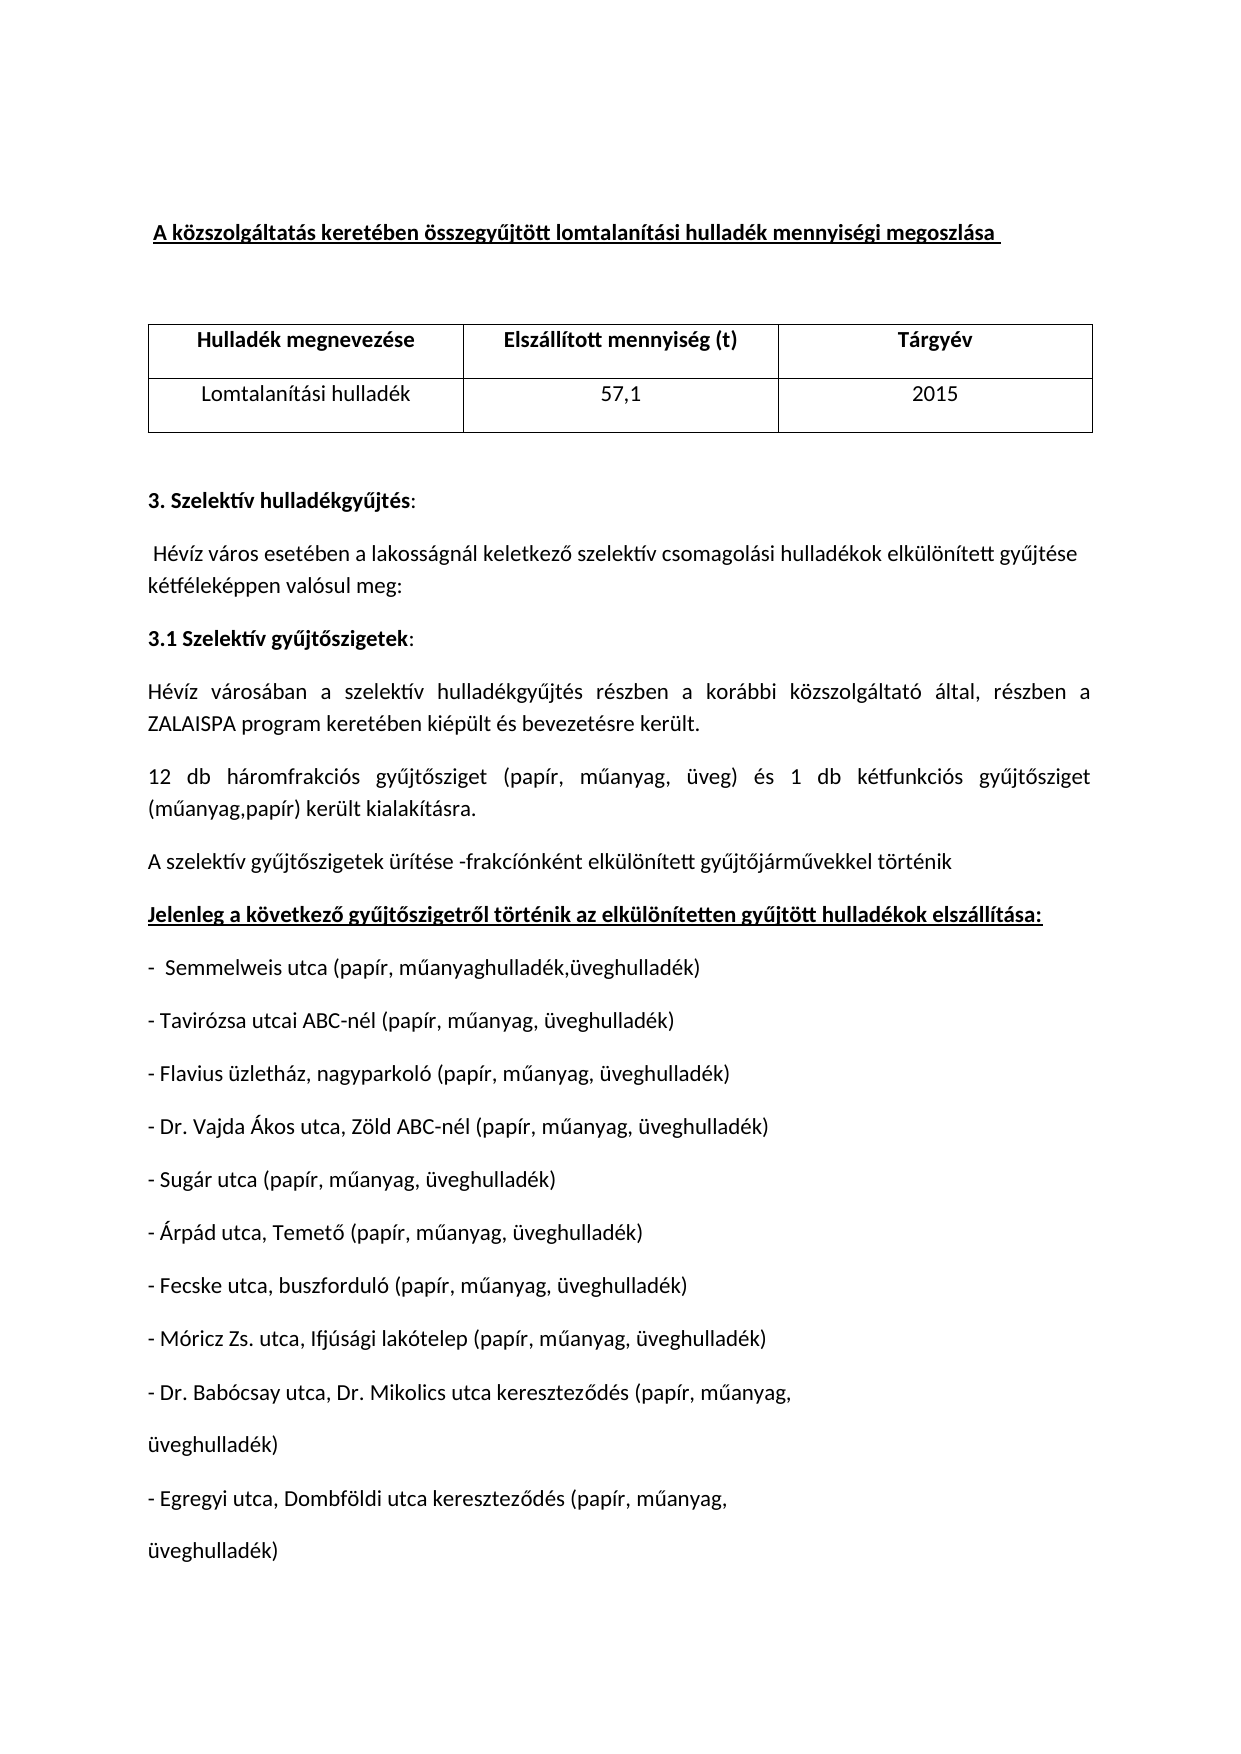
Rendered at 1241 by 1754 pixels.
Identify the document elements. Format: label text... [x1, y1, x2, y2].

text A szelektív gyűjtőszigetek ürítése -frakcíónként elkülönített gyűjtőjárművekkel történik [148, 847, 1093, 875]
text Hévíz városában a szelektív hulladékgyűjtés részben a korábbi közszolgáltató által, részben a ZALAISPA program keretében kiépült és bevezetésre került. [148, 677, 1093, 737]
text Hévíz város esetében a lakosságnál keletkező szelektív csomagolási hulladékok elkülönített gyűjtése kétféleképpen valósul meg: [148, 539, 1093, 599]
text üveghulladék) [148, 1537, 1093, 1565]
text - Egregyi utca, Dombföldi utca kereszteződés (papír, műanyag, [148, 1484, 1093, 1512]
text Jelenleg a következő gyűjtőszigetről történik az elkülönítetten gyűjtött hulladékok elszállítása: [148, 900, 1093, 928]
text - Fecske utca, buszforduló (papír, műanyag, üveghulladék) [148, 1272, 1093, 1299]
text 12 db háromfrakciós gyűjtősziget (papír, műanyag, üveg) és 1 db kétfunkciós gyűjtősziget (műanyag,papír) került kialakításra. [148, 762, 1093, 822]
table_header Tárgyév [779, 325, 1092, 378]
table_cell 2015 [779, 379, 1092, 432]
text - Semmelweis utca (papír, műanyaghulladék,üveghulladék) [148, 953, 1093, 981]
text 3.1 Szelektív gyűjtőszigetek: [148, 624, 1093, 652]
text - Dr. Babócsay utca, Dr. Mikolics utca kereszteződés (papír, műanyag, [148, 1378, 1093, 1406]
text - Sugár utca (papír, műanyag, üveghulladék) [148, 1166, 1093, 1193]
text - Tavirózsa utcai ABC-nél (papír, műanyag, üveghulladék) [148, 1006, 1093, 1034]
text 3. Szelektív hulladékgyűjtés: [148, 486, 1093, 514]
table_cell Lomtalanítási hulladék [149, 379, 463, 432]
text - Móricz Zs. utca, Ifjúsági lakótelep (papír, műanyag, üveghulladék) [148, 1324, 1093, 1353]
table_header Hulladék megnevezése [149, 325, 463, 378]
text - Árpád utca, Temető (papír, műanyag, üveghulladék) [148, 1218, 1093, 1247]
text üveghulladék) [148, 1431, 1093, 1459]
text - Flavius üzletház, nagyparkoló (papír, műanyag, üveghulladék) [148, 1059, 1093, 1087]
text A közszolgáltatás keretében összegyűjtött lomtalanítási hulladék mennyiségi megoszlása [148, 218, 1093, 246]
table_header Elszállított mennyiség (t) [464, 325, 778, 378]
table_cell 57,1 [464, 379, 778, 432]
text - Dr. Vajda Ákos utca, Zöld ABC-nél (papír, műanyag, üveghulladék) [148, 1112, 1093, 1141]
